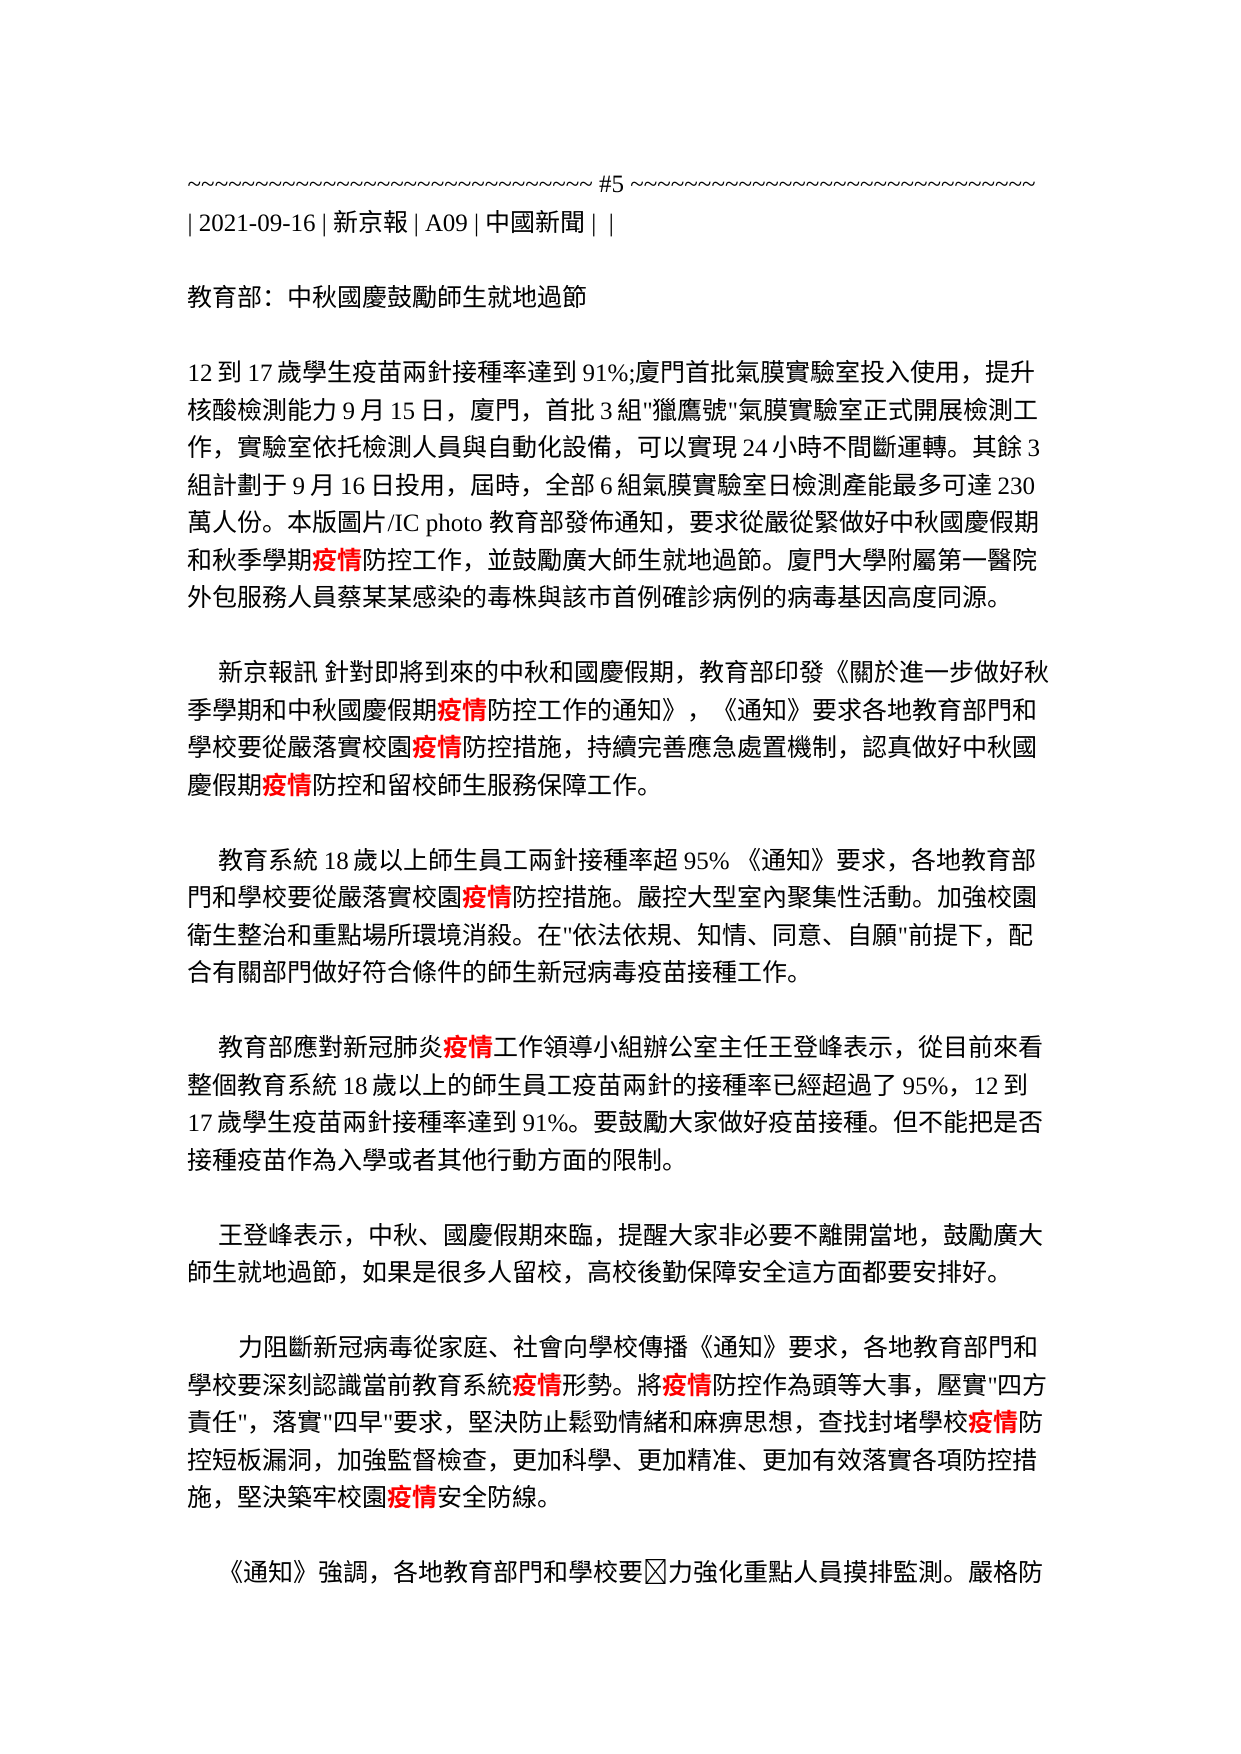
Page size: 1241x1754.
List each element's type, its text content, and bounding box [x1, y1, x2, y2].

text 12到17歲學生疫苗兩針接種率達到91%;廈門首批氣膜實驗室投入使用，提升核酸檢測能力9月15日，廈門，首批3組"獵鷹號"氣膜實驗室正式開展檢測工作，實驗室依托檢測人員與自動化設備，可以實現24小時不間斷運轉。其餘3組計劃于9月16日投用，屆時，全部6組氣膜實驗室日檢測產能最多可達230萬人份。本版圖片/IC photo 教育部發佈通知，要求從嚴從緊做好中秋國慶假期和秋季學期疫情防控工作，並鼓勵廣大師生就地過節。廈門大學附屬第一醫院外包服務人員蔡某某感染的毒株與該市首例確診病例的病毒基因高度同源。 [187, 352, 1053, 614]
text 新京報訊 針對即將到來的中秋和國慶假期，教育部印發《關於進一步做好秋季學期和中秋國慶假期疫情防控工作的通知》，《通知》要求各地教育部門和學校要從嚴落實校園疫情防控措施，持續完善應急處置機制，認真做好中秋國慶假期疫情防控和留校師生服務保障工作。 [187, 652, 1053, 802]
text ~~~~~~~~~~~~~~~~~~~~~~~~~~~~~~ #5 ~~~~~~~~~~~~~~~~~~~~~~~~~~~~~~ [187, 164, 1053, 202]
text 教育部應對新冠肺炎疫情工作領導小組辦公室主任王登峰表示，從目前來看整個教育系統18歲以上的師生員工疫苗兩針的接種率已經超過了95%，12到17歲學生疫苗兩針接種率達到91%。要鼓勵大家做好疫苗接種。但不能把是否接種疫苗作為入學或者其他行動方面的限制。 [187, 1027, 1053, 1177]
text 教育部：中秋國慶鼓勵師生就地過節 [187, 277, 1053, 314]
text 教育系統18歲以上師生員工兩針接種率超95% 《通知》要求，各地教育部門和學校要從嚴落實校園疫情防控措施。嚴控大型室內聚集性活動。加強校園衛生整治和重點場所環境消殺。在"依法依規、知情、同意、自願"前提下，配合有關部門做好符合條件的師生新冠病毒疫苗接種工作。 [187, 839, 1053, 989]
text 力阻斷新冠病毒從家庭、社會向學校傳播《通知》要求，各地教育部門和學校要深刻認識當前教育系統疫情形勢。將疫情防控作為頭等大事，壓實"四方責任"，落實"四早"要求，堅決防止鬆勁情緒和麻痹思想，查找封堵學校疫情防控短板漏洞，加強監督檢查，更加科學、更加精准、更加有效落實各項防控措施，堅決築牢校園疫情安全防線。 [187, 1327, 1053, 1514]
text | 2021-09-16 | 新京報 | A09 | 中國新聞 | | [187, 202, 1053, 239]
text 王登峰表示，中秋、國慶假期來臨，提醒大家非必要不離開當地，鼓勵廣大師生就地過節，如果是很多人留校，高校後勤保障安全這方面都要安排好。 [187, 1214, 1053, 1289]
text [187, 1552, 1053, 1589]
